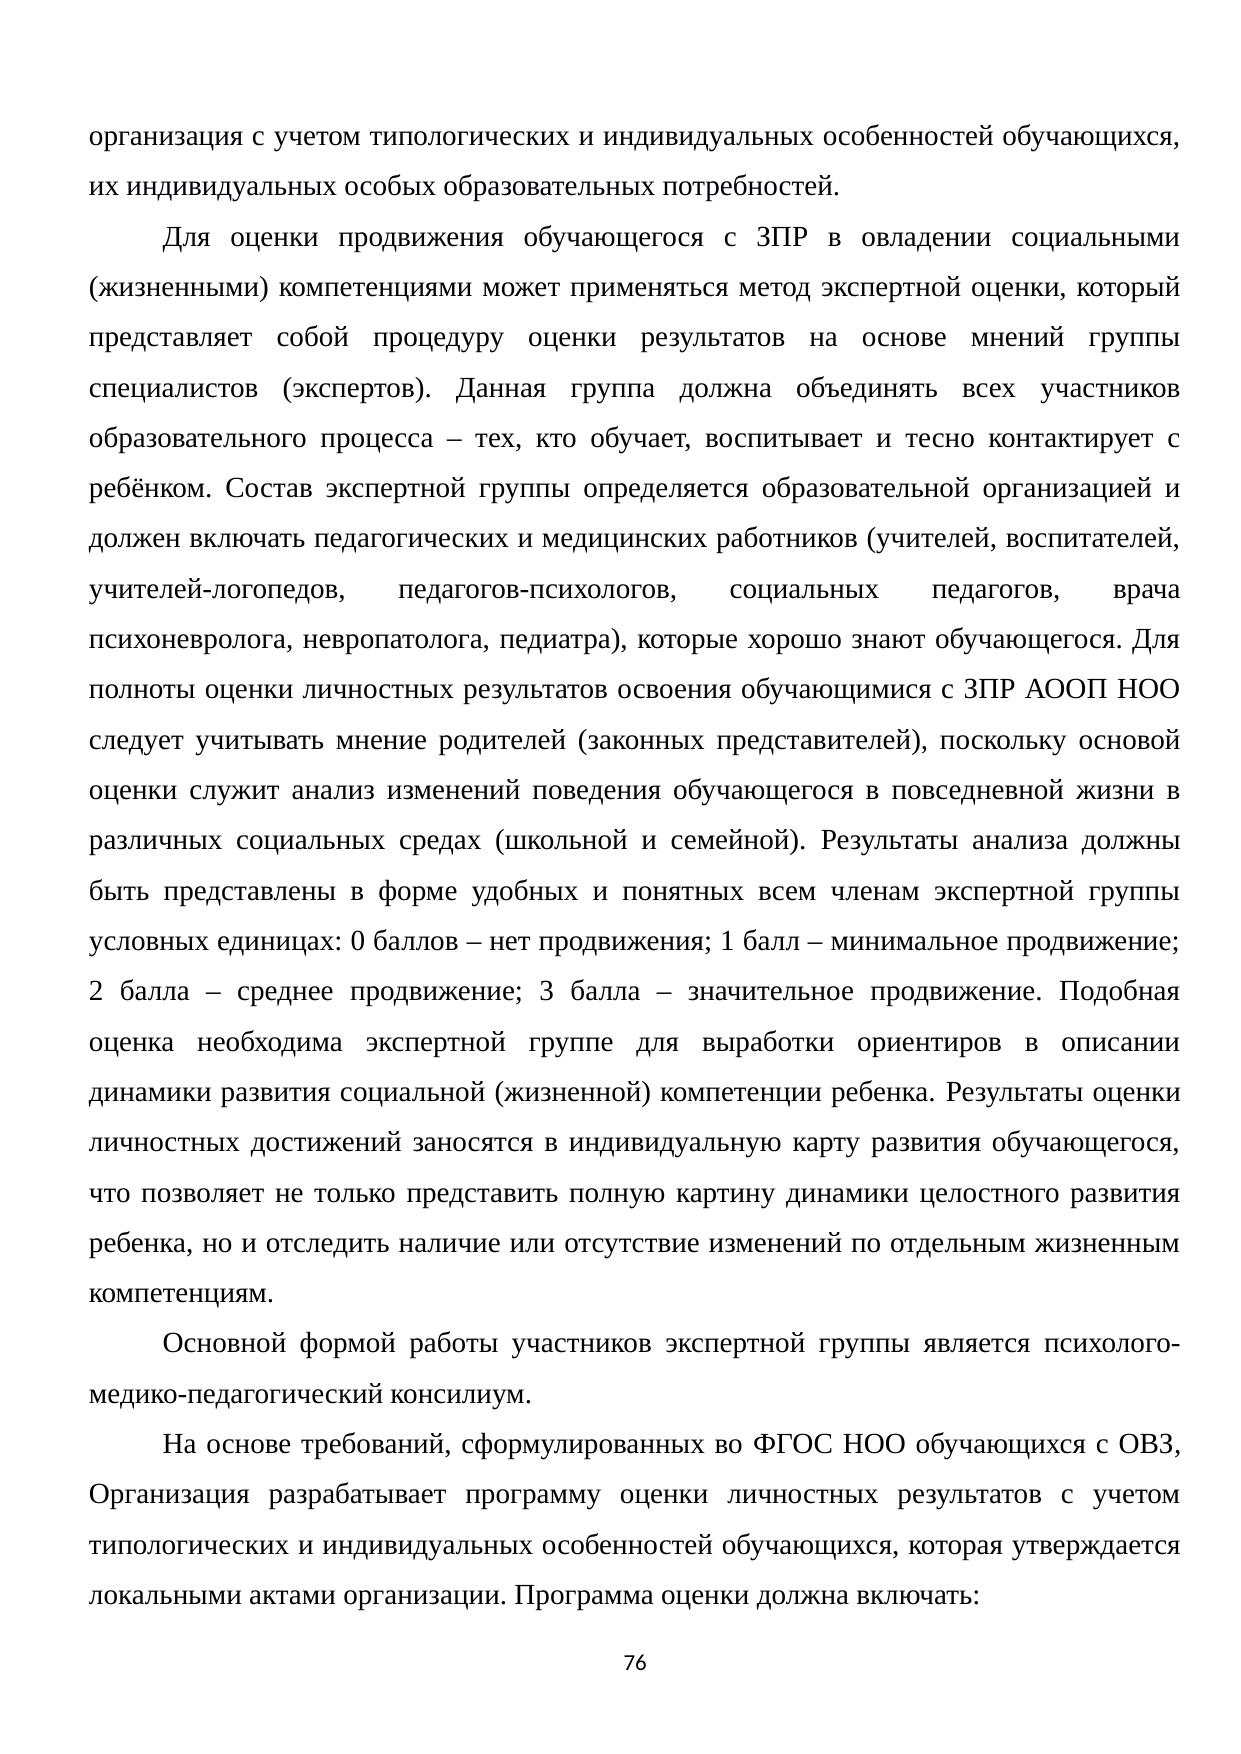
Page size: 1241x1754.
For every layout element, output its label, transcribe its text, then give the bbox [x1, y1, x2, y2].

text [89, 118, 1181, 202]
text Основной формой работы участников экспертной группы является психолого-медико-педагогический консилиум. [89, 1326, 1181, 1409]
text Для оценки продвижения обучающегося с ЗПР в овладении социальными (жизненными) компетенциями может применяться метод экспертной оценки, который представляет собой процедуру оценки результатов на основе мнений группы специалистов (экспертов). Данная группа должна объединять всех участников образовательного процесса – тех, кто обучает, воспитывает и тесно контактирует с ребёнком. Состав экспертной группы определяется образовательной организацией и должен включать педагогических и медицинских работников (учителей, воспитателей, учителей-логопедов, педагогов-психологов, социальных педагогов, врача психоневролога, невропатолога, педиатра), которые хорошо знают обучающегося. Для полноты оценки личностных результатов освоения обучающимися с ЗПР АООП НОО следует учитывать мнение родителей (законных представителей), поскольку основой оценки служит анализ изменений поведения обучающегося в повседневной жизни в различных социальных средах (школьной и семейной). Результаты анализа должны быть представлены в форме удобных и понятных всем членам экспертной группы условных единицах: 0 баллов – нет продвижения; 1 балл – минимальное продвижение; 2 балла – среднее продвижение; 3 балла – значительное продвижение. Подобная оценка необходима экспертной группе для выработки ориентиров в описании динамики развития социальной (жизненной) компетенции ребенка. Результаты оценки личностных достижений заносятся в индивидуальную карту развития обучающегося, что позволяет не только представить полную картину динамики целостного развития ребенка, но и отследить наличие или отсутствие изменений по отдельным жизненным компетенциям. [89, 219, 1181, 1309]
text На основе требований, сформулированных во ФГОС НОО обучающихся с ОВЗ, Организация разрабатывает программу оценки личностных результатов с учетом типологических и индивидуальных особенностей обучающихся, которая утверждается локальными актами организации. Программа оценки должна включать: [89, 1426, 1181, 1611]
